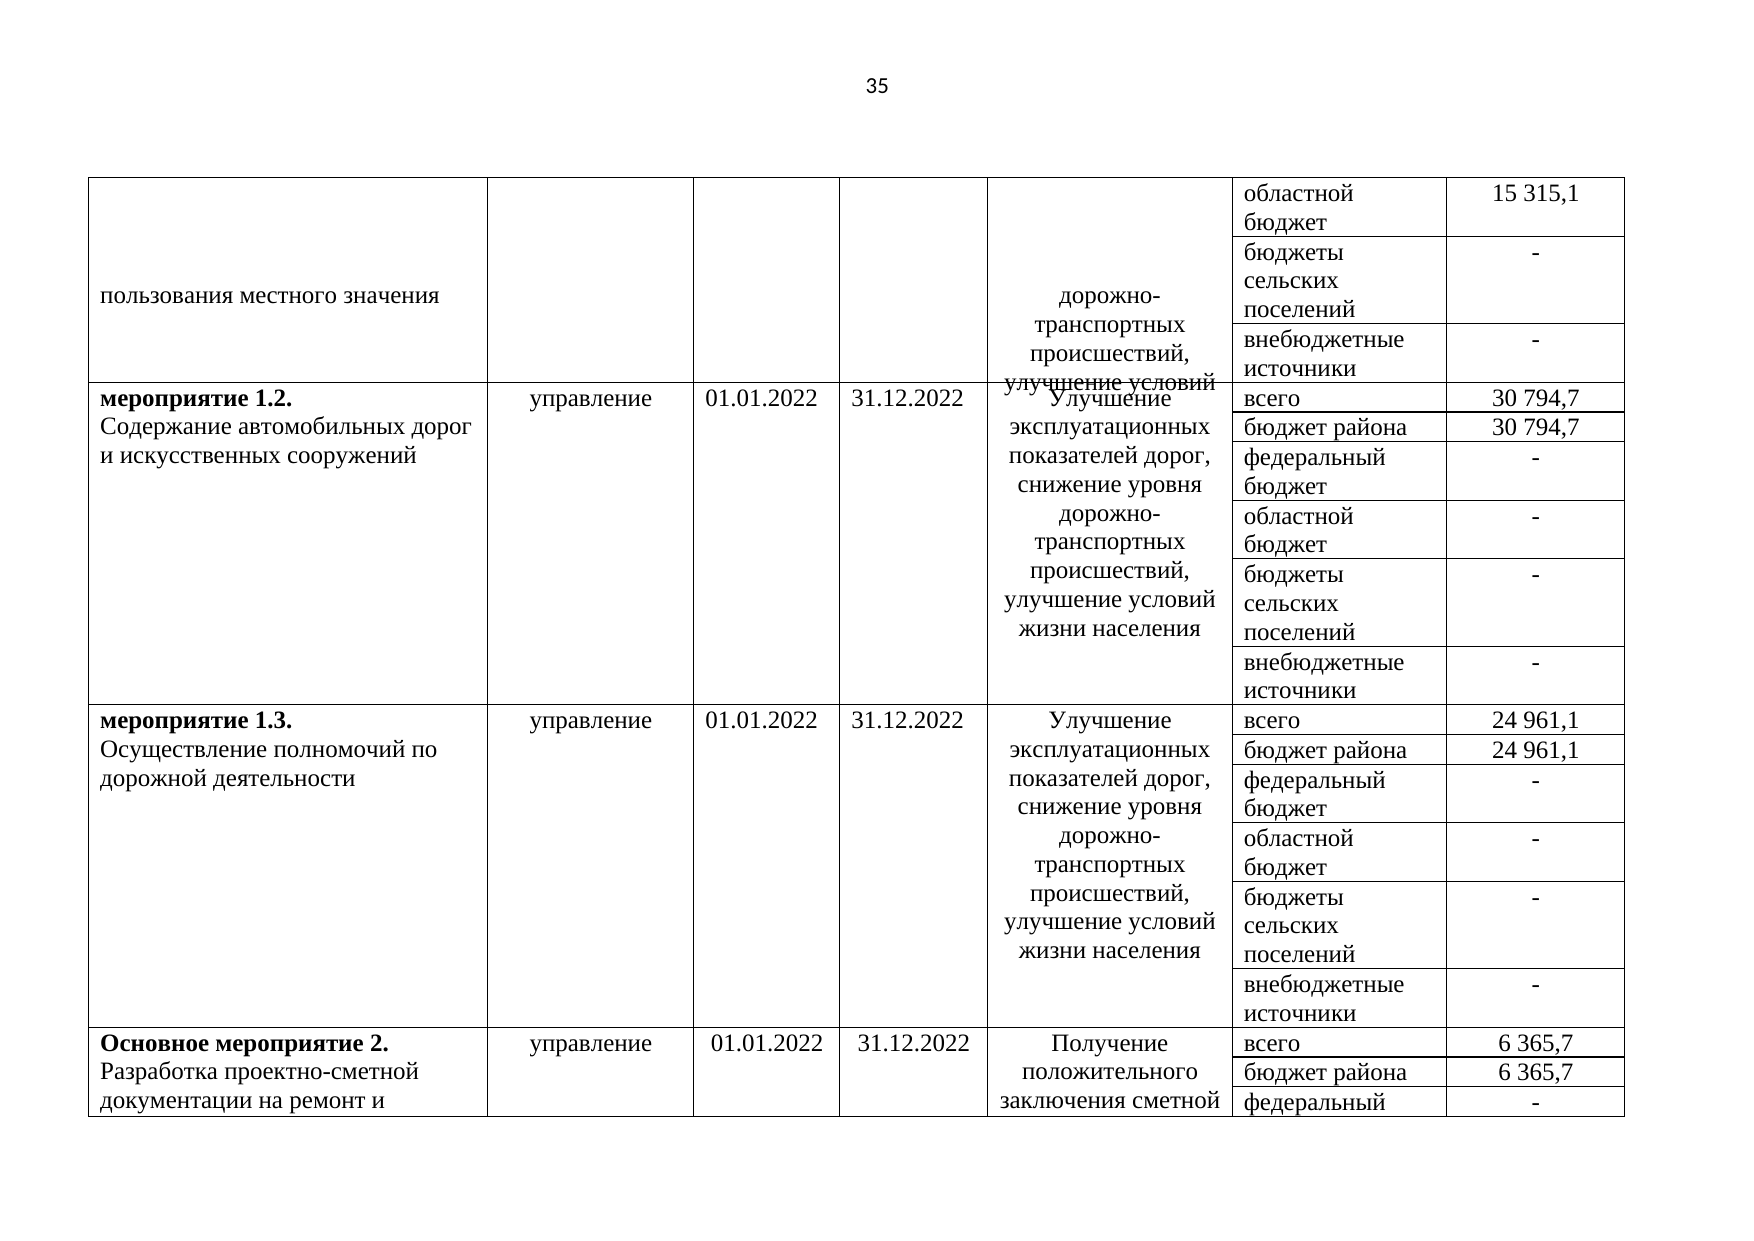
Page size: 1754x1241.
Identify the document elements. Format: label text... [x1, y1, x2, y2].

table_cell управление [488, 1028, 693, 1116]
table_cell бюджет района [1233, 735, 1446, 764]
table_cell 6 365,7 [1447, 1058, 1624, 1086]
table_cell Улучшение эксплуатационных показателей дорог, снижение уровня дорожно-транспортных происшествий, улучшение условий жизни населения [988, 705, 1232, 1027]
table_cell бюджеты сельских поселений [1233, 559, 1446, 646]
table_cell областной бюджет [1233, 501, 1446, 558]
table_cell - [1447, 237, 1624, 323]
table_cell - [1447, 647, 1624, 704]
table_cell бюджеты сельских поселений [1233, 882, 1446, 968]
table_cell мероприятие 1.3. Осуществление полномочий по дорожной деятельности [89, 705, 487, 1027]
table_cell 01.01.2022 [694, 383, 839, 704]
table_cell управление [488, 383, 693, 704]
table_cell 31.12.2022 [840, 383, 987, 704]
table_cell 24 961,1 [1447, 705, 1624, 734]
table_cell 15 315,1 [1447, 178, 1624, 236]
table_cell бюджет района [1233, 1058, 1446, 1086]
table_cell 01.01.2022 [694, 705, 839, 1027]
table_cell - [1447, 823, 1624, 881]
table_cell 6 365,7 [1447, 1028, 1624, 1056]
table_cell областной бюджет [1233, 178, 1446, 236]
table_cell - [1447, 1087, 1624, 1116]
table_cell - [1447, 501, 1624, 558]
table_cell 31.12.2022 [840, 705, 987, 1027]
table_cell 01.01.2022 [694, 1028, 839, 1116]
table_cell внебюджетные источники [1233, 647, 1446, 704]
table_cell федеральный бюджет [1233, 765, 1446, 822]
table_cell - [1447, 324, 1624, 382]
table_cell бюджеты сельских поселений [1233, 237, 1446, 323]
table_cell всего [1233, 383, 1446, 411]
table_cell бюджет района [1233, 413, 1446, 441]
table_cell 30 794,7 [1447, 383, 1624, 411]
table_cell федеральный бюджет [1233, 1087, 1446, 1116]
table_cell - [1447, 559, 1624, 646]
table_cell всего [1233, 705, 1446, 734]
table_cell 31.12.2022 [840, 1028, 987, 1116]
table_cell 24 961,1 [1447, 735, 1624, 764]
table_cell 30 794,7 [1447, 413, 1624, 441]
table_cell Улучшение эксплуатационных показателей дорог, снижение уровня дорожно-транспортных происшествий, улучшение условий жизни населения [988, 383, 1232, 704]
table_cell - [1447, 765, 1624, 822]
table_cell - [1447, 442, 1624, 500]
table_cell всего [1233, 1028, 1446, 1056]
table_cell федеральный бюджет [1233, 442, 1446, 500]
table_cell мероприятие 1.2. Содержание автомобильных дорог и искусственных сооружений [89, 383, 487, 704]
table_cell внебюджетные источники [1233, 969, 1446, 1027]
table_cell областной бюджет [1233, 823, 1446, 881]
table_cell внебюджетные источники [1233, 324, 1446, 382]
table_cell Основное мероприятие 2. Разработка проектно-сметной документации на ремонт и реконструкцию автомобильных дорог, проведение государственной экспертизы сметной стоимости по ремонту дорог общего пользования местного значения, диагностика [89, 1028, 487, 1116]
table_cell - [1447, 969, 1624, 1027]
table_cell Получение положительного заключения сметной документации требованиям технических регламентов, действующим нормам и правилам [988, 1028, 1232, 1116]
table_cell управление [488, 705, 693, 1027]
table_cell - [1447, 882, 1624, 968]
